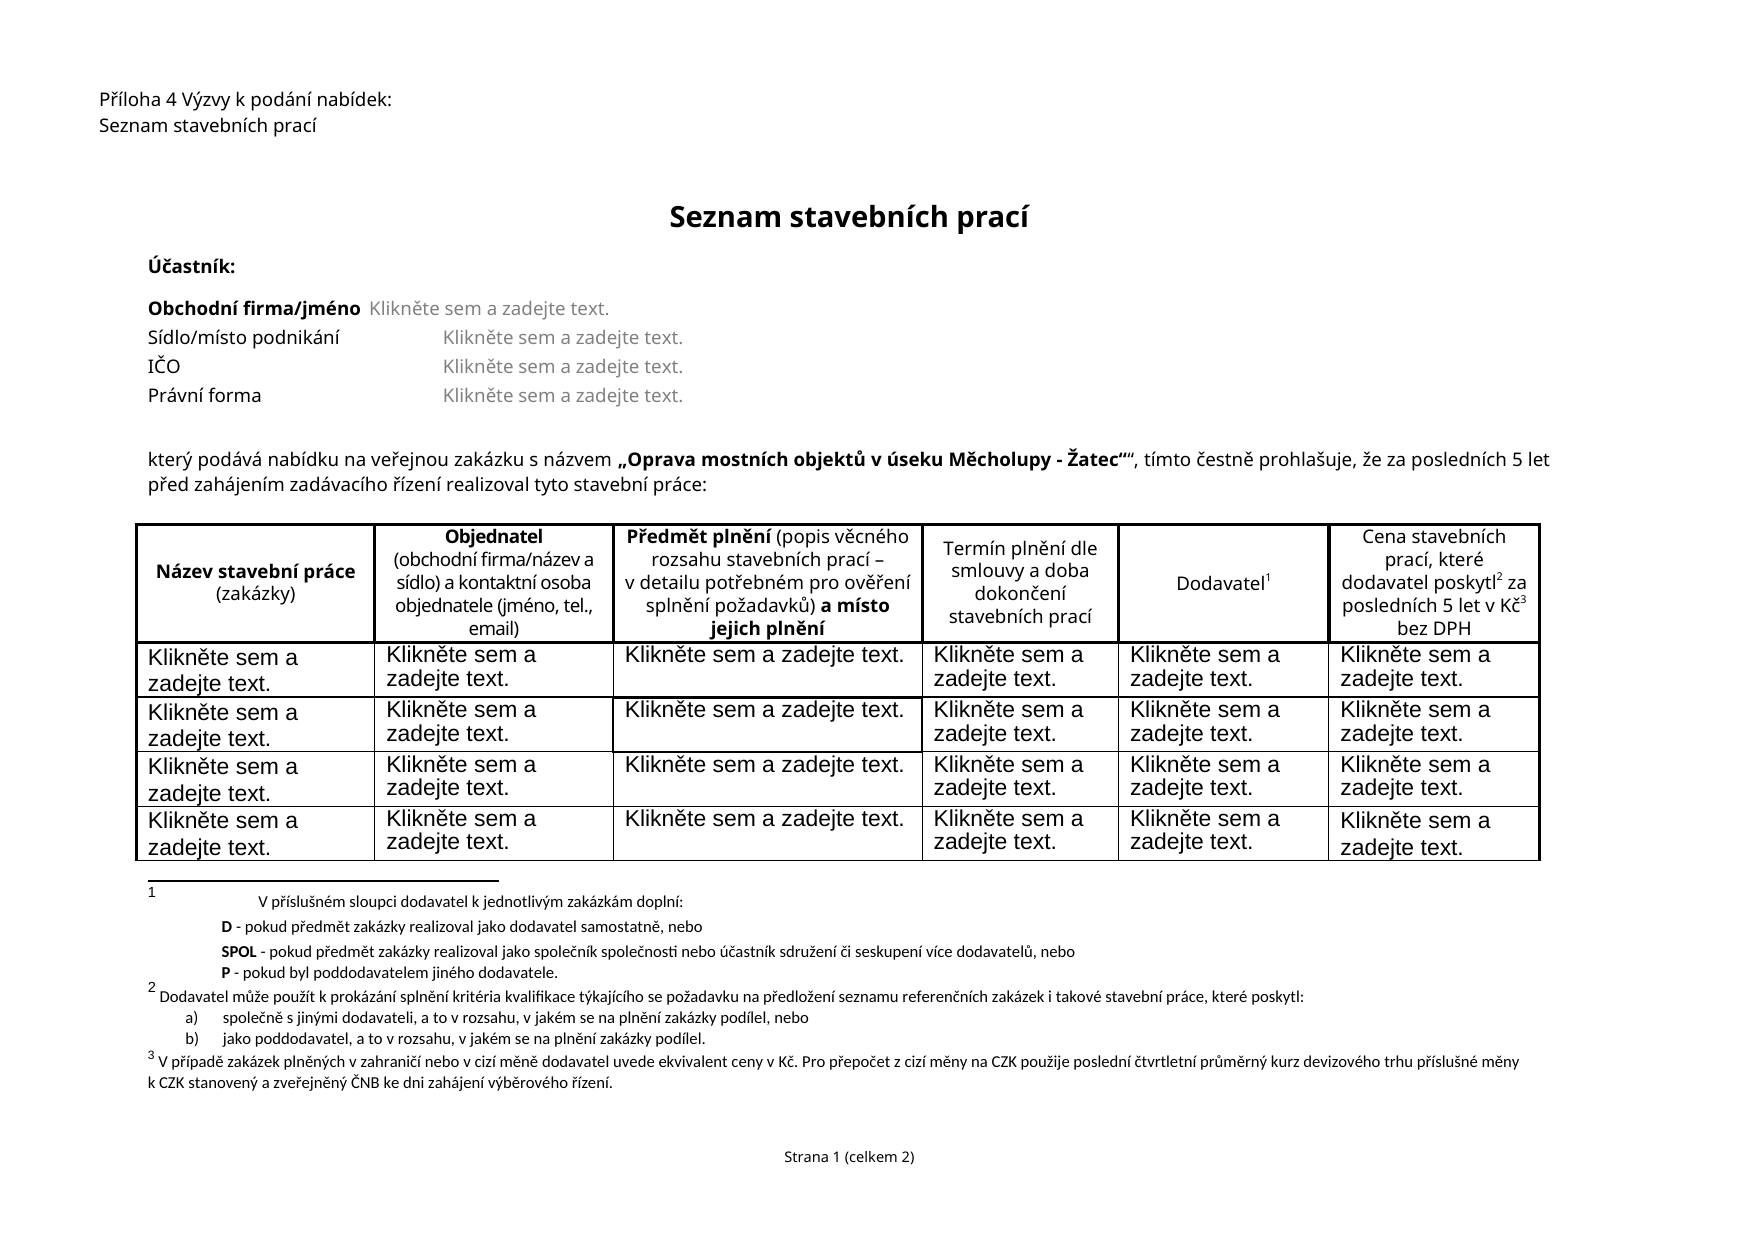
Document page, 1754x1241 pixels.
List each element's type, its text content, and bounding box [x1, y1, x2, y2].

text Účastník: [148, 249, 1551, 279]
table_header Předmět plnění (popis věcného rozsahu stavebních prací – v detailu potřebném pro ověření splnění požadavků) a místo jejich plnění [615, 526, 921, 641]
table_header Název stavební práce (zakázky) [138, 526, 373, 641]
text IČO [148, 350, 1551, 379]
table_header Objednatel (obchodní firma/název a sídlo) a kontaktní osoba objednatele (jméno, tel., email) [376, 526, 612, 641]
table_header Cena stavebních prací, které dodavatel poskytl za posledních 5 let v Kč bez DPH [1331, 526, 1538, 641]
table_header Termín plnění dle smlouvy a doba dokončení stavebních prací [924, 526, 1117, 641]
table_header Dodavatel [1120, 526, 1327, 641]
text Právní forma [148, 379, 1551, 408]
text Obchodní firma/jméno [148, 292, 1551, 321]
title Seznam stavebních prací [148, 196, 1551, 236]
text Sídlo/místo podnikání [148, 321, 1551, 350]
text který podává nabídku na veřejnou zakázku s názvem „Oprava mostních objektů v úseku Měcholupy - Žatec““, tímto čestně prohlašuje, že za posledních 5 let před zahájením zadávacího řízení realizoval tyto stavební práce: [148, 446, 1551, 497]
